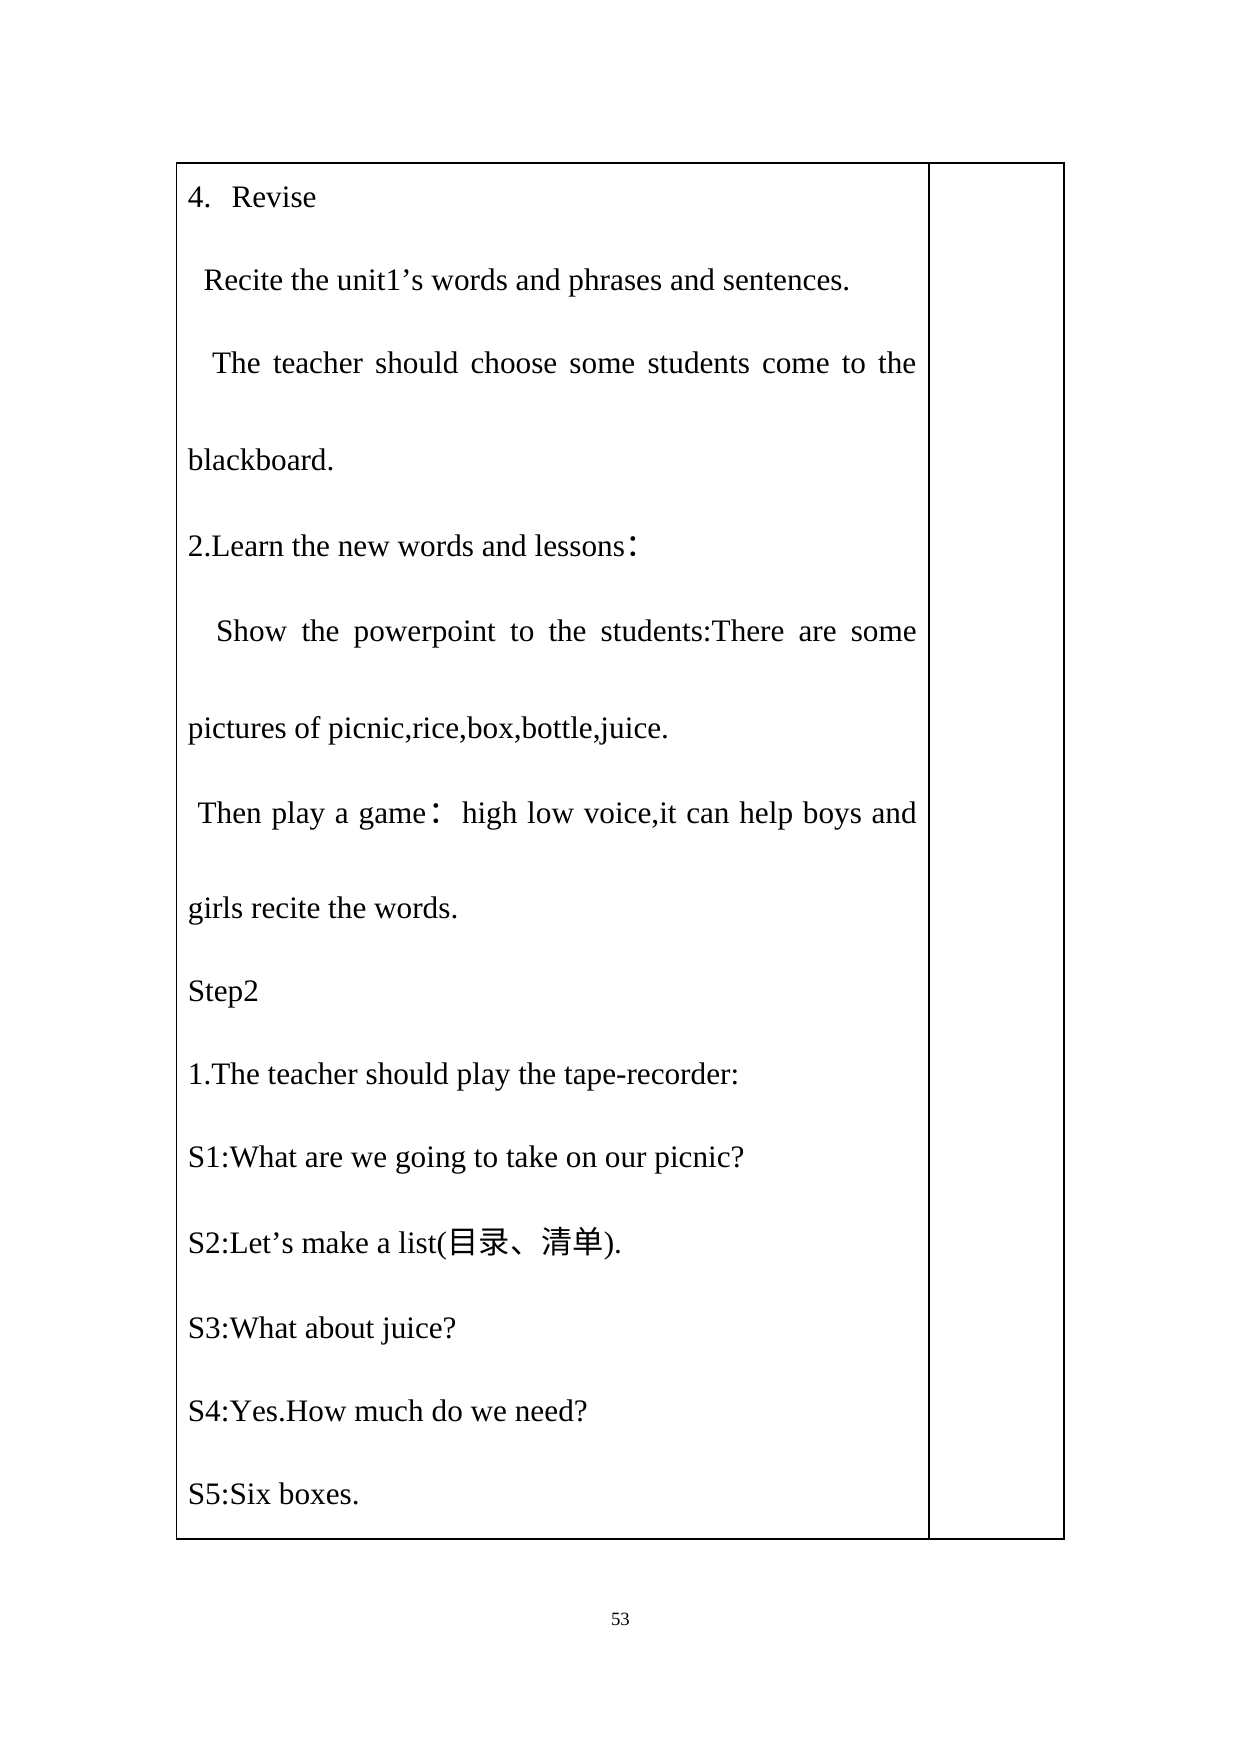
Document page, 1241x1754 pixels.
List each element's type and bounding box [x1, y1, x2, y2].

table_cell [930, 164, 1063, 1538]
table_cell [177, 164, 928, 1538]
